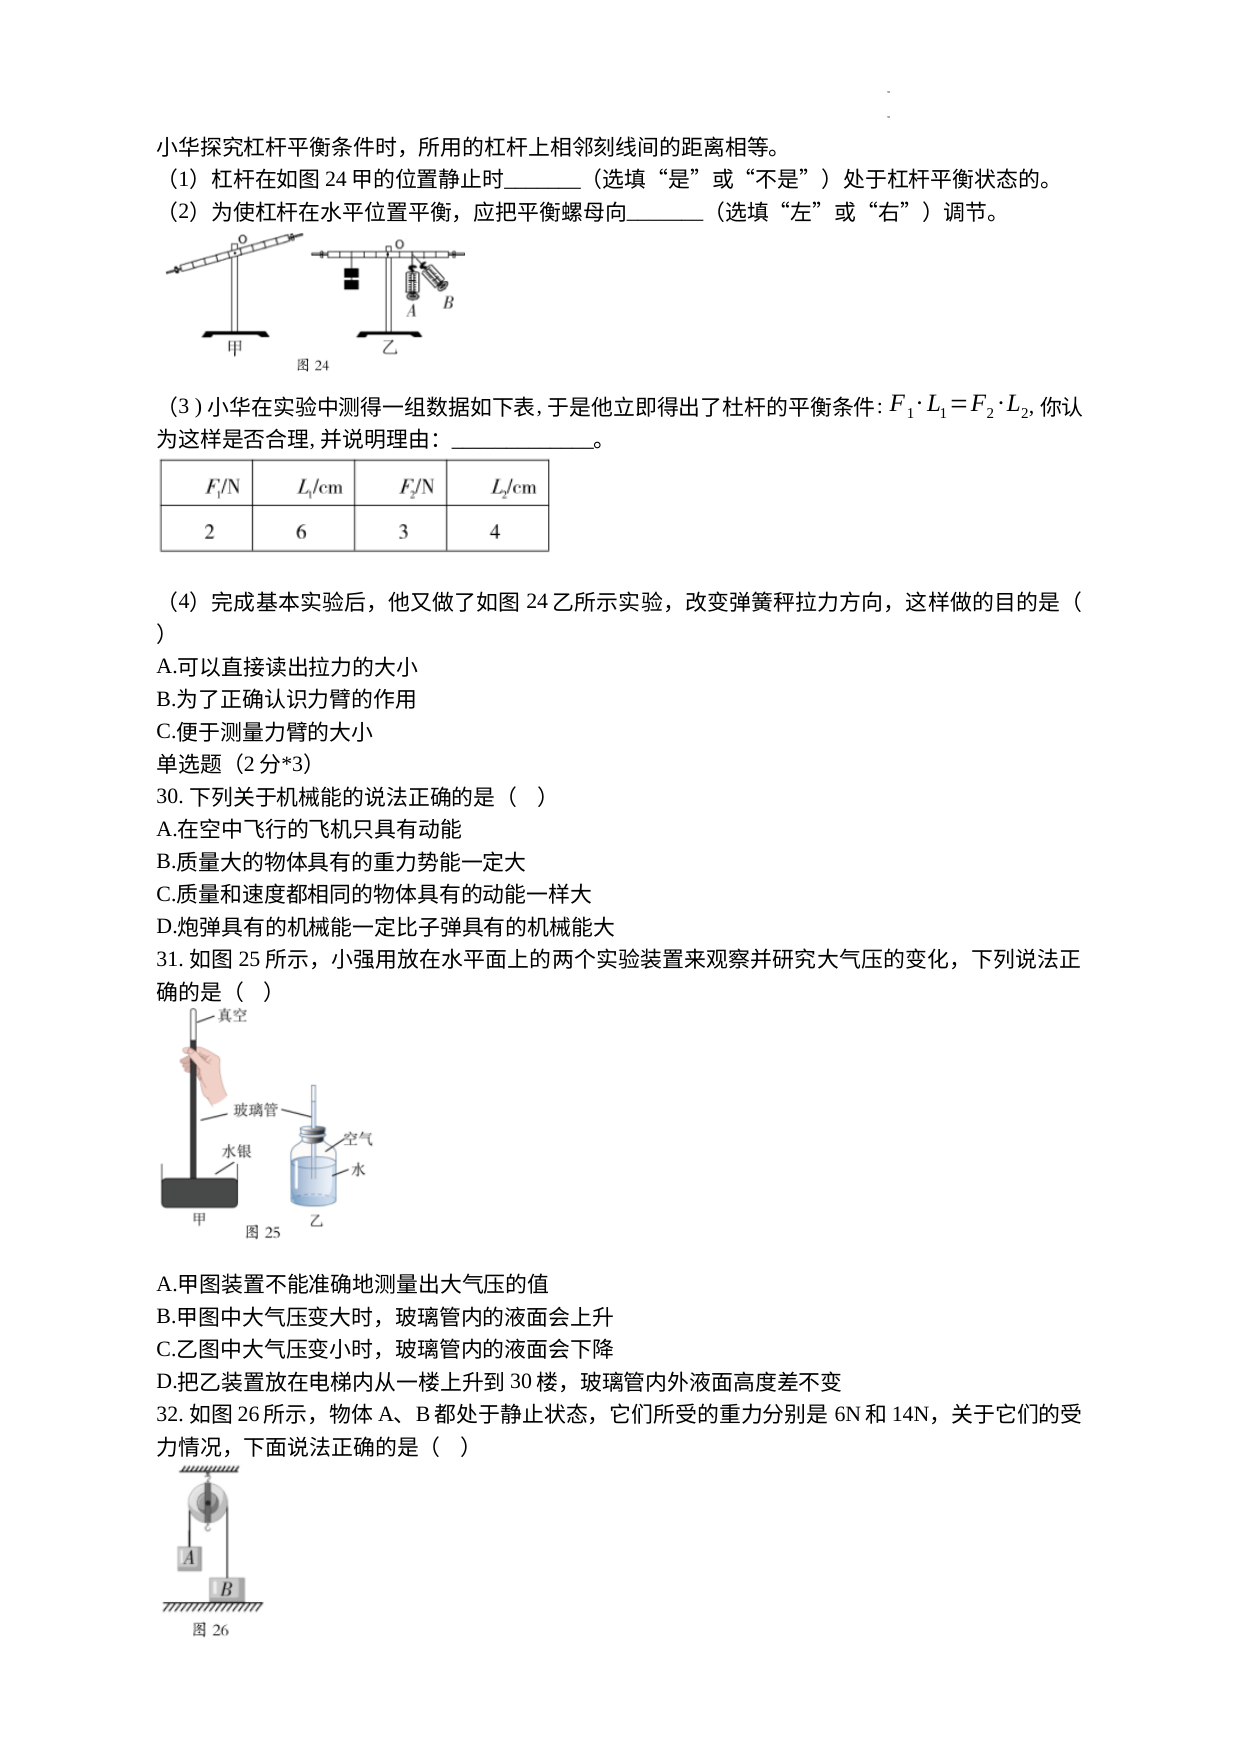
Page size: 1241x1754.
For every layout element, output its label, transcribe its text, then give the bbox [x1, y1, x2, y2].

text D.炮弹具有的机械能一定比子弹具有的机械能大 [156, 909, 1084, 942]
text C.乙图中大气压变小时，玻璃管内的液面会下降 [156, 1332, 1084, 1364]
text （3 ) 小华在实验中测得一组数据如下表, 于是他立即得出了杜杆的平衡条件: ​, 你认为这样是否合理, 并说明理由：_____________。 [156, 389, 1084, 454]
text A.甲图装置不能准确地测量出大气压的值 [156, 1267, 1084, 1299]
picture [156, 454, 553, 557]
text 单选题（2分*3） [156, 747, 1084, 779]
text （1）杠杆在如图24甲的位置静止时_______（选填“是”或“不是”）处于杠杆平衡状态的。 [156, 162, 1084, 194]
text B.甲图中大气压变大时，玻璃管内的液面会上升 [156, 1299, 1084, 1332]
text B.质量大的物体具有的重力势能一定大 [156, 844, 1084, 877]
text 31. 如图25所示，小强用放在水平面上的两个实验装置来观察并研究大气压的变化，下列说法正确的是（ ） [156, 942, 1084, 1007]
text 小华探究杠杆平衡条件时，所用的杠杆上相邻刻线间的距离相等。 [156, 129, 1084, 162]
text （2）为使杠杆在水平位置平衡，应把平衡螺母向_______（选填“左”或“右”）调节。 [156, 194, 1084, 227]
picture [156, 226, 467, 375]
text 30. 下列关于机械能的说法正确的是（ ） [156, 779, 1084, 812]
text 32. 如图26所示，物体A、B都处于静止状态，它们所受的重力分别是6N和14N，关于它们的受力情况，下面说法正确的是（ ） [156, 1397, 1084, 1462]
text （4）完成基本实验后，他又做了如图24乙所示实验，改变弹簧秤拉力方向，这样做的目的是（ ） [156, 584, 1084, 649]
text C.便于测量力臂的大小 [156, 714, 1084, 747]
text C.质量和速度都相同的物体具有的动能一样大 [156, 877, 1084, 909]
text A.在空中飞行的飞机只具有动能 [156, 812, 1084, 844]
text D.把乙装置放在电梯内从一楼上升到30楼，玻璃管内外液面高度差不变 [156, 1364, 1084, 1397]
picture [156, 1006, 382, 1241]
text B.为了正确认识力臂的作用 [156, 682, 1084, 714]
text A.可以直接读出拉力的大小 [156, 649, 1084, 682]
picture [156, 1461, 266, 1640]
